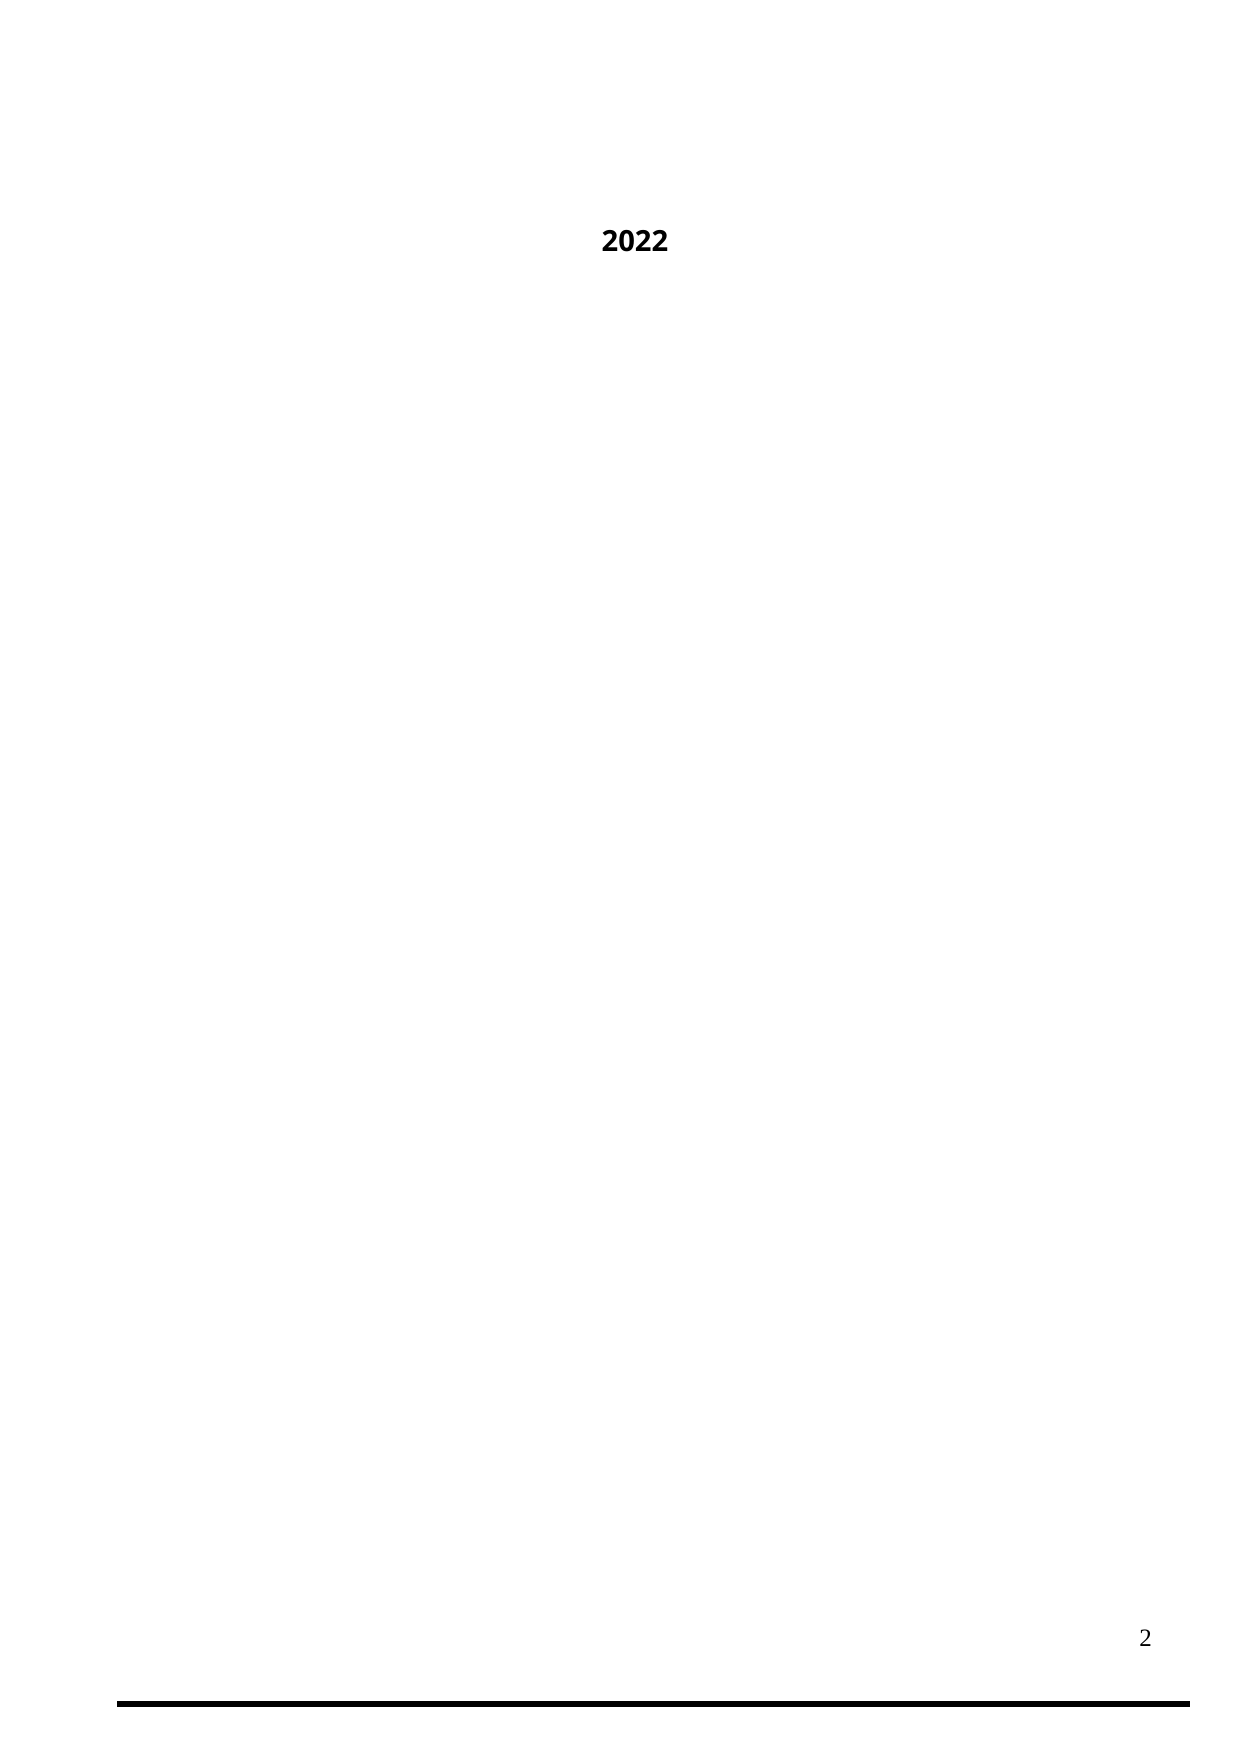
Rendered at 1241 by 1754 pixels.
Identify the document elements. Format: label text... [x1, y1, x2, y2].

text 2022 [118, 220, 1152, 260]
